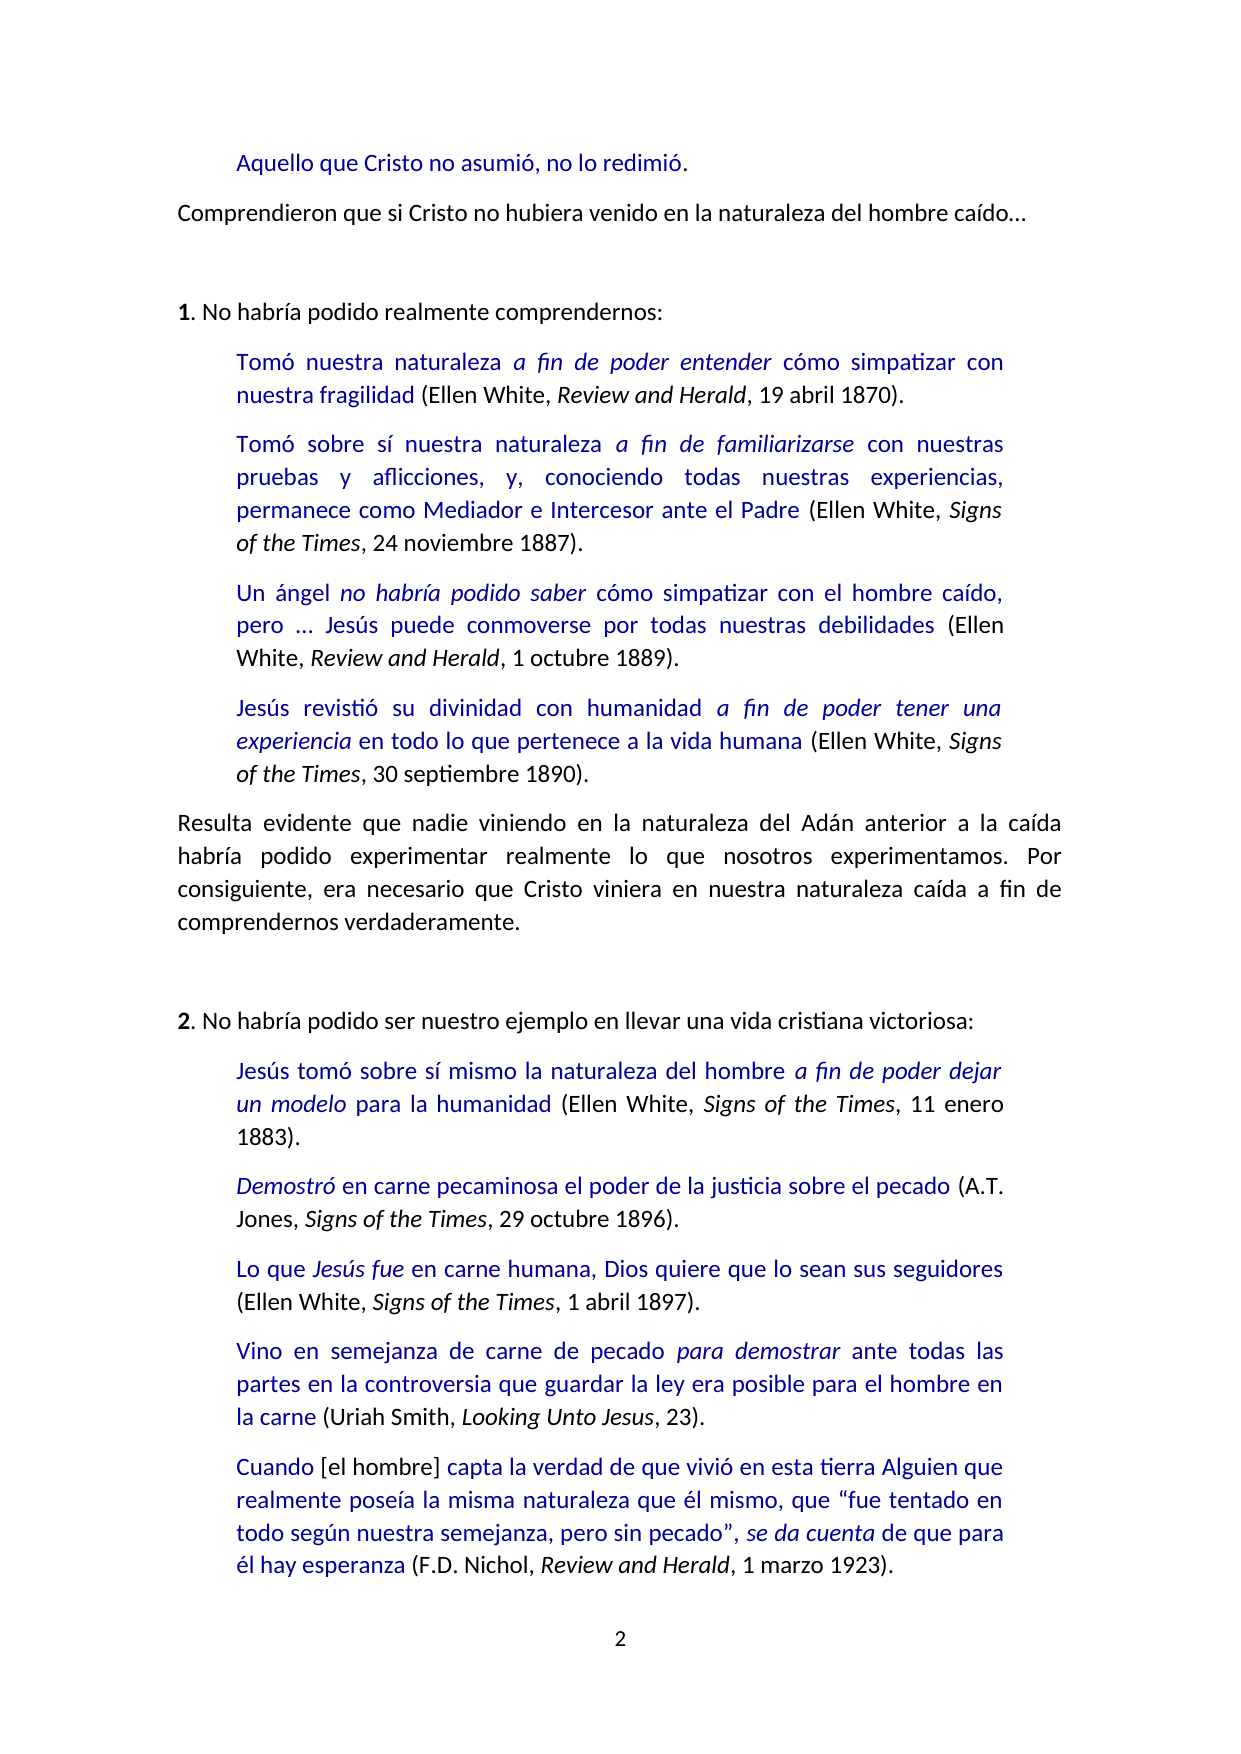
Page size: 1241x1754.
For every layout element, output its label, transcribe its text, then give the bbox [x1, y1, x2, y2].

text Vino en semejanza de carne de pecado para demostrar ante todas las partes en la controversia que guardar la ley era posible para el hombre en la carne (Uriah Smith, Looking Unto Jesus, 23). [236, 1336, 1004, 1432]
text Un ángel no habría podido saber cómo simpatizar con el hombre caído, pero … Jesús puede conmoverse por todas nuestras debilidades (Ellen White, Review and Herald, 1 octubre 1889). [236, 577, 1004, 673]
text Tomó sobre sí nuestra naturaleza a fin de familiarizarse con nuestras pruebas y aflicciones, y, conociendo todas nuestras experiencias, permanece como Mediador e Intercesor ante el Padre (Ellen White, Signs of the Times, 24 noviembre 1887). [236, 428, 1004, 558]
text Jesús tomó sobre sí mismo la naturaleza del hombre a fin de poder dejar un modelo para la humanidad (Ellen White, Signs of the Times, 11 enero 1883). [236, 1055, 1004, 1151]
text Demostró en carne pecaminosa el poder de la justicia sobre el pecado (A.T. Jones, Signs of the Times, 29 octubre 1896). [236, 1171, 1004, 1234]
text Tomó nuestra naturaleza a fin de poder entender cómo simpatizar con nuestra fragilidad (Ellen White, Review and Herald, 19 abril 1870). [236, 346, 1004, 409]
text Resulta evidente que nadie viniendo en la naturaleza del Adán anterior a la caída habría podido experimentar realmente lo que nosotros experimentamos. Por consiguiente, era necesario que Cristo viniera en nuestra naturaleza caída a fin de comprendernos verdaderamente. [177, 808, 1063, 937]
text 2. No habría podido ser nuestro ejemplo en llevar una vida cristiana victoriosa: [177, 1006, 1063, 1036]
text Lo que Jesús fue en carne humana, Dios quiere que lo sean sus seguidores (Ellen White, Signs of the Times, 1 abril 1897). [236, 1253, 1004, 1316]
text Cuando [el hombre] capta la verdad de que vivió en esta tierra Alguien que realmente poseía la misma naturaleza que él mismo, que “fue tentado en todo según nuestra semejanza, pero sin pecado”, se da cuenta de que para él hay esperanza (F.D. Nichol, Review and Herald, 1 marzo 1923). [236, 1451, 1004, 1580]
text Comprendieron que si Cristo no hubiera venido en la naturaleza del hombre caído… [177, 197, 1063, 228]
text Jesús revistió su divinidad con humanidad a fin de poder tener una experiencia en todo lo que pertenece a la vida humana (Ellen White, Signs of the Times, 30 septiembre 1890). [236, 692, 1004, 788]
text Aquello que Cristo no asumió, no lo redimió. [236, 148, 1004, 178]
text 1. No habría podido realmente comprendernos: [177, 296, 1063, 327]
